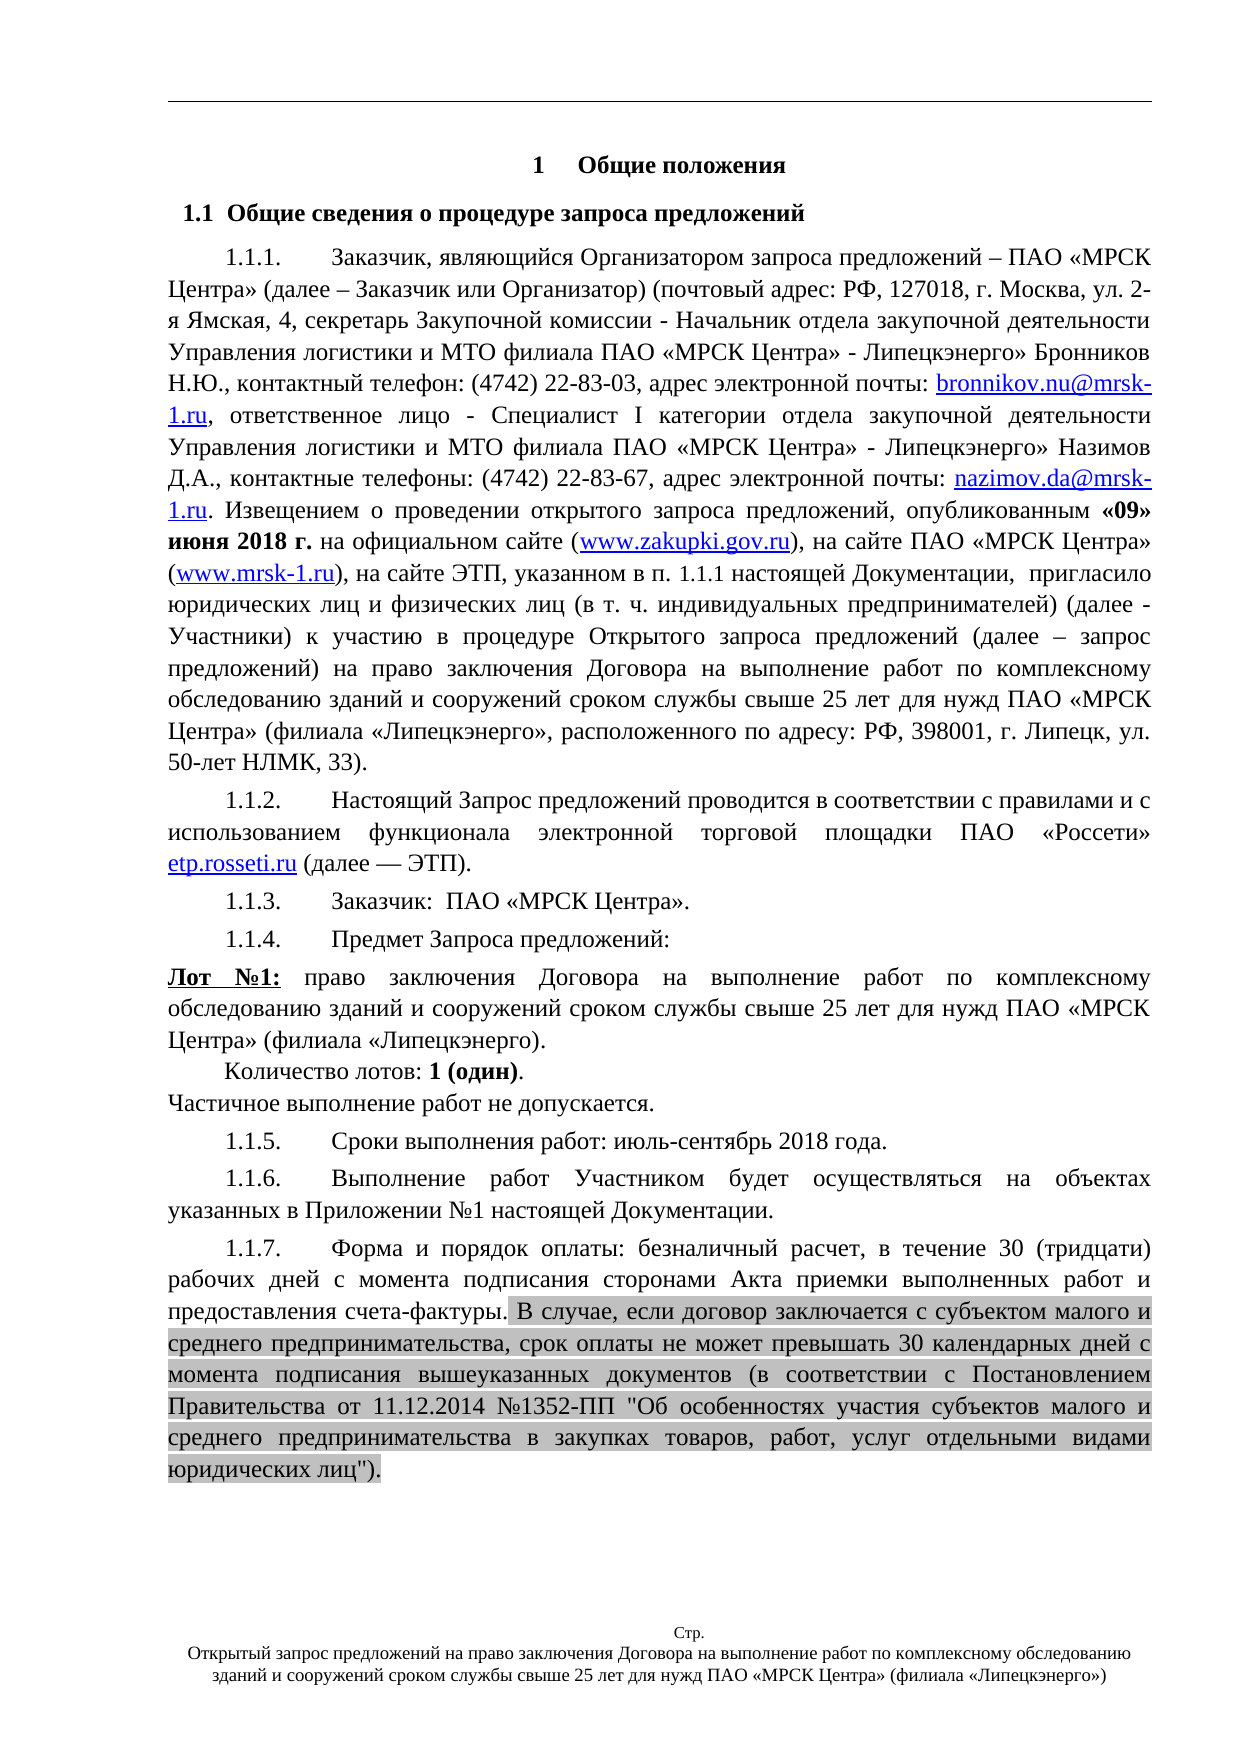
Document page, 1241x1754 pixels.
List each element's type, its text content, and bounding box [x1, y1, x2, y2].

text Лот №1: право заключения Договора на выполнение работ по комплексному обследованию зданий и сооружений сроком службы свыше 25 лет для нужд ПАО «МРСК Центра» (филиала «Липецкэнерго). [168, 962, 1152, 1053]
list Предмет Запроса предложений: [168, 924, 1152, 953]
list Заказчик: ПАО «МРСК Центра». [168, 886, 1152, 915]
list Форма и порядок оплаты: безналичный расчет, в течение 30 (тридцати) рабочих дней с момента подписания сторонами Акта приемки выполненных работ и предоставления счета-фактуры. В случае, если договор заключается с субъектом малого и среднего предпринимательства, срок оплаты не может превышать 30 календарных дней с момента подписания вышеуказанных документов (в соответствии с Постановлением Правительства от 11.12.2014 №1352-ПП "Об особенностях участия субъектов малого и среднего предпринимательства в закупках товаров, работ, услуг отдельными видами юридических лиц"). [168, 1233, 1152, 1328]
list Настоящий Запрос предложений проводится в соответствии с правилами и с использованием функционала электронной торговой площадки ПАО «Россети» etp.rosseti.ru (далее — ЭТП). [168, 785, 1152, 877]
subtitle Общие положения [166, 150, 1152, 179]
list Частичное выполнение работ не допускается. [168, 1088, 1152, 1117]
list Заказчик, являющийся Организатором запроса предложений – ПАО «МРСК Центра» (далее – Заказчик или Организатор) (почтовый адрес: РФ, 127018, г. Москва, ул. 2-я Ямская, 4, секретарь Закупочной комиссии - Начальник отдела закупочной деятельности Управления логистики и МТО филиала ПАО «МРСК Центра» - Липецкэнерго» Бронников Н.Ю., контактный телефон: (4742) 22-83-03, адрес электронной почты: bronnikov.nu@mrsk-1.ru, ответственное лицо - Специалист I категории отдела закупочной деятельности Управления логистики и МТО филиала ПАО «МРСК Центра» - Липецкэнерго» Назимов Д.А., контактные телефоны: (4742) 22-83-67, адрес электронной почты: nazimov.da@mrsk-1.ru. Извещением о проведении открытого запроса предложений, опубликованным «09» июня 2018 г. на официальном сайте (www.zakupki.gov.ru), на сайте ПАО «МРСК Центра» (www.mrsk-1.ru), на сайте ЭТП, указанном в п. 1.1.1 настоящей Документации, пригласило юридических лиц и физических лиц (в т. ч. индивидуальных предпринимателей) (далее - Участники) к участию в процедуре Открытого запроса предложений (далее – запрос предложений) на право заключения Договора на выполнение работ по комплексному обследованию зданий и сооружений сроком службы свыше 25 лет для нужд ПАО «МРСК Центра» (филиала «Липецкэнерго», расположенного по адресу: РФ, 398001, г. Липецк, ул. 50-лет НЛМК, 33). [168, 242, 1152, 776]
list Выполнение работ Участником будет осуществляться на объектах указанных в Приложении №1 настоящей Документации. [168, 1163, 1152, 1224]
subtitle Общие сведения о процедуре запроса предложений [182, 198, 1152, 227]
text Количество лотов: 1 (один). [168, 1056, 1152, 1085]
list Сроки выполнения работ: июль-сентябрь 2018 года. [168, 1126, 1152, 1154]
